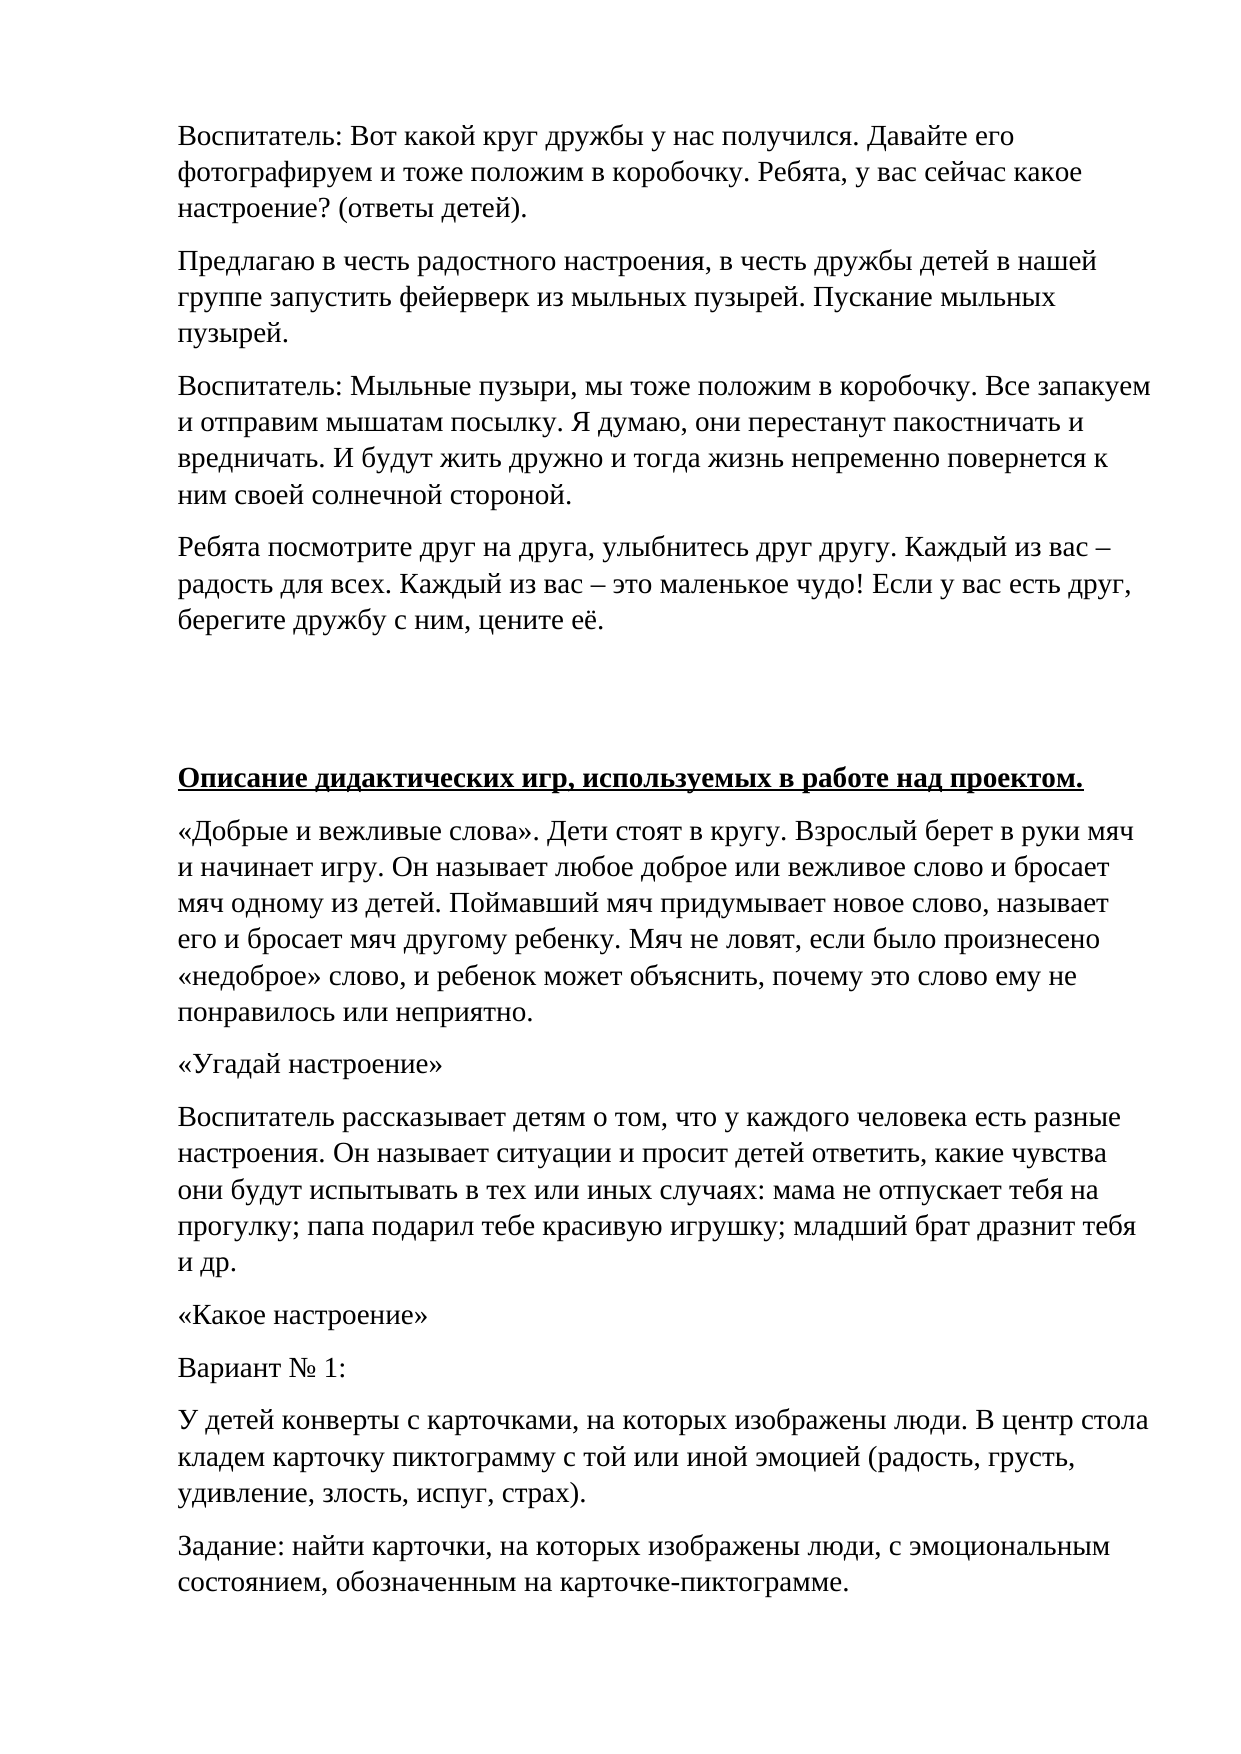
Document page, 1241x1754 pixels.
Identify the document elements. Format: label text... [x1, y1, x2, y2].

text Воспитатель: Вот какой круг дружбы у нас получился. Давайте его фотографируем и тоже положим в коробочку. Ребята, у вас сейчас какое настроение? (ответы детей). [177, 118, 1152, 224]
text «Какое настроение» [177, 1297, 1152, 1330]
text «Добрые и вежливые слова». Дети стоят в кругу. Взрослый берет в руки мяч и начинает игру. Он называет любое доброе или вежливое слово и бросает мяч одному из детей. Поймавший мяч придумывает новое слово, называет его и бросает мяч другому ребенку. Мяч не ловят, если было произнесено «недоброе» слово, и ребенок может объяснить, почему это слово ему не понравилось или неприятно. [177, 813, 1152, 1027]
text Ребята посмотрите друг на друга, улыбнитесь друг другу. Каждый из вас – радость для всех. Каждый из вас – это маленькое чудо! Если у вас есть друг, берегите дружбу с ним, цените её. [177, 529, 1152, 635]
text «Угадай настроение» [177, 1047, 1152, 1080]
text Вариант № 1: [177, 1350, 1152, 1383]
text У детей конверты с карточками, на которых изображены люди. В центр стола кладем карточку пиктограмму с той или иной эмоцией (радость, грусть, удивление, злость, испуг, страх). [177, 1402, 1152, 1508]
text Воспитатель: Мыльные пузыри, мы тоже положим в коробочку. Все запакуем и отправим мышатам посылку. Я думаю, они перестанут пакостничать и вредничать. И будут жить дружно и тогда жизнь непременно повернется к ним своей солнечной стороной. [177, 368, 1152, 510]
text Воспитатель рассказывает детям о том, что у каждого человека есть разные настроения. Он называет ситуации и просит детей ответить, какие чувства они будут испытывать в тех или иных случаях: мама не отпускает тебя на прогулку; папа подарил тебе красивую игрушку; младший брат дразнит тебя и др. [177, 1099, 1152, 1278]
text Предлагаю в честь радостного настроения, в честь дружбы детей в нашей группе запустить фейерверк из мыльных пузырей. Пускание мыльных пузырей. [177, 243, 1152, 349]
text Описание дидактических игр, используемых в работе над проектом. [177, 760, 1152, 794]
text Задание: найти карточки, на которых изображены люди, с эмоциональным состоянием, обозначенным на карточке-пиктограмме. [177, 1528, 1152, 1597]
